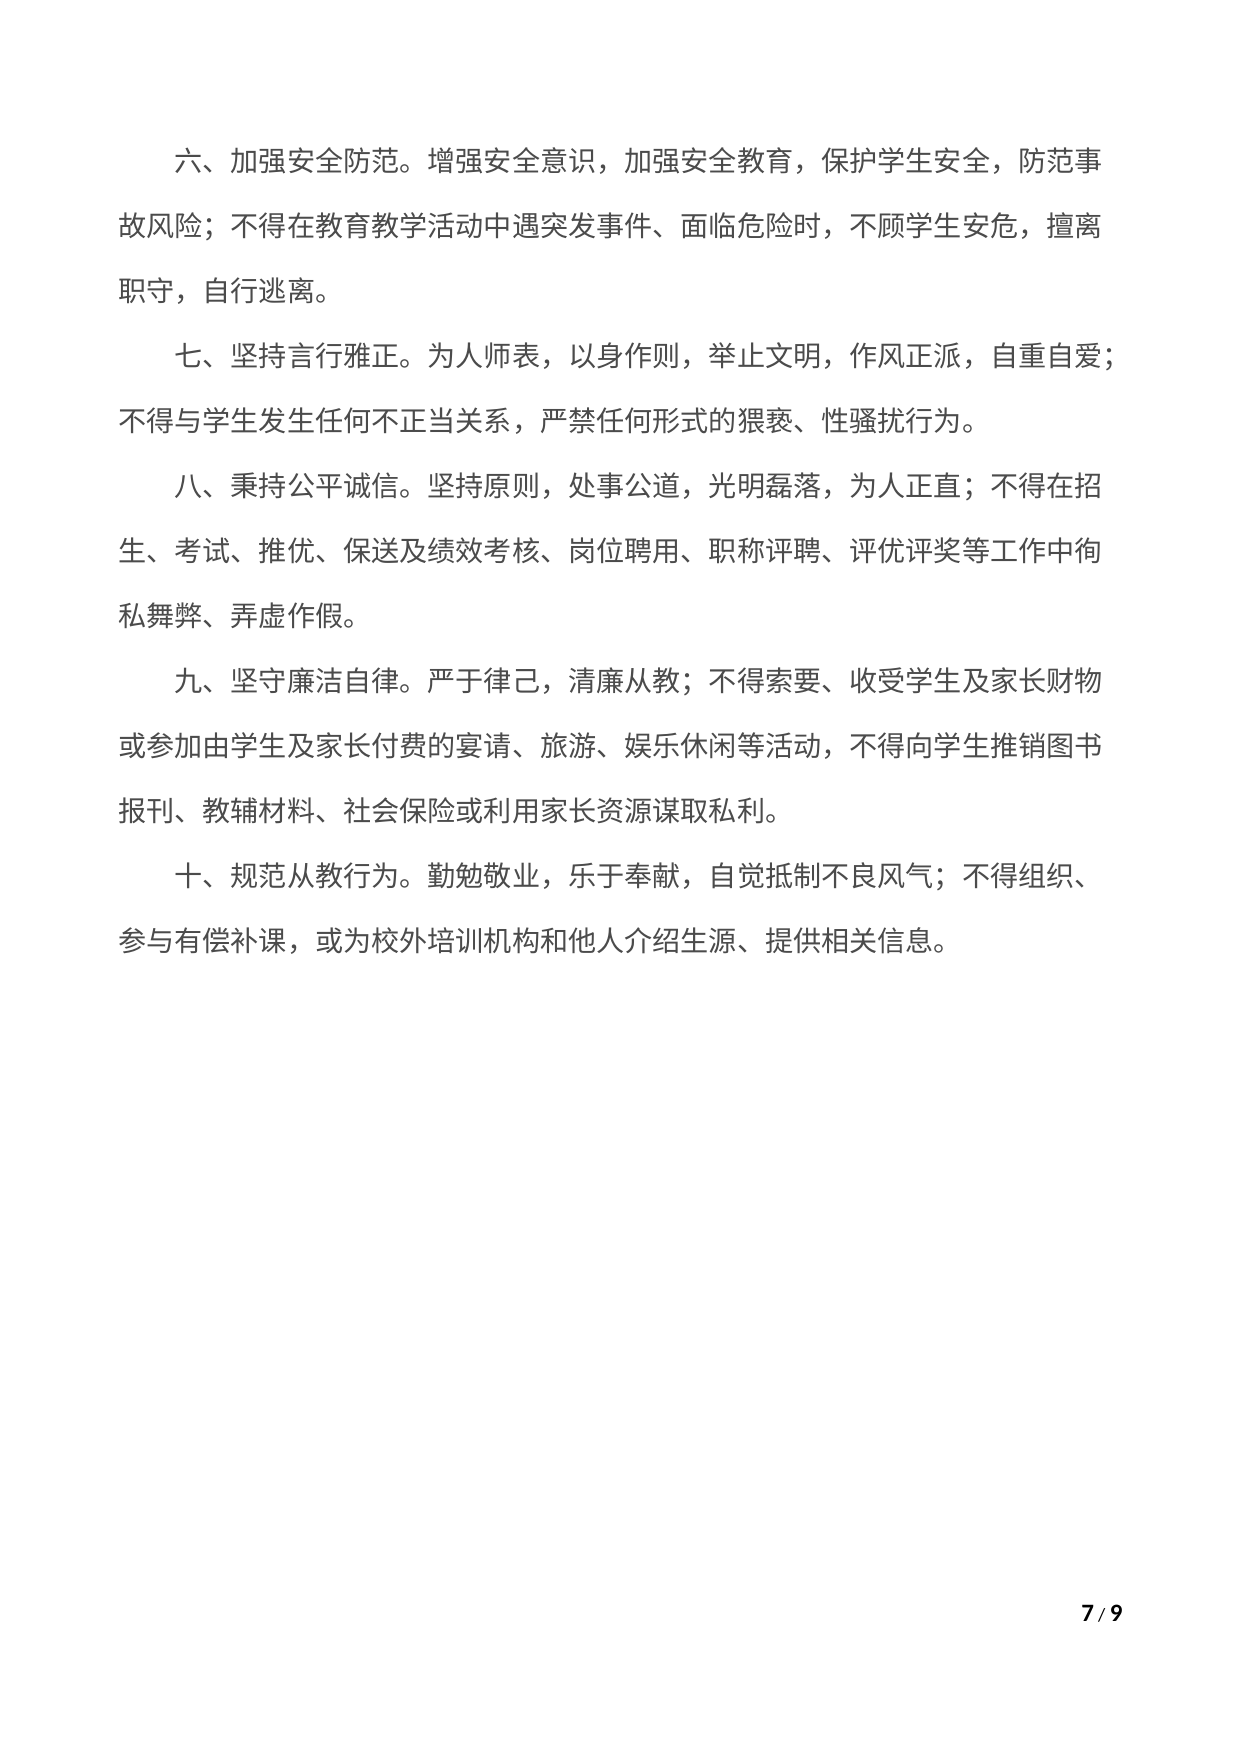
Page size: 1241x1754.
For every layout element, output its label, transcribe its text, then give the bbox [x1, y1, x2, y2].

text 七、坚持言行雅正。为人师表，以身作则，举止文明，作风正派，自重自爱；不得与学生发生任何不正当关系，严禁任何形式的猥亵、性骚扰行为。 [118, 321, 1122, 451]
text 九、坚守廉洁自律。严于律己，清廉从教；不得索要、收受学生及家长财物或参加由学生及家长付费的宴请、旅游、娱乐休闲等活动，不得向学生推销图书报刊、教辅材料、社会保险或利用家长资源谋取私利。 [118, 646, 1122, 841]
text 六、加强安全防范。增强安全意识，加强安全教育，保护学生安全，防范事故风险；不得在教育教学活动中遇突发事件、面临危险时，不顾学生安危，擅离职守，自行逃离。 [118, 126, 1122, 321]
text 十、规范从教行为。勤勉敬业，乐于奉献，自觉抵制不良风气；不得组织、参与有偿补课，或为校外培训机构和他人介绍生源、提供相关信息。 [118, 841, 1122, 971]
text 八、秉持公平诚信。坚持原则，处事公道，光明磊落，为人正直；不得在招生、考试、推优、保送及绩效考核、岗位聘用、职称评聘、评优评奖等工作中徇私舞弊、弄虚作假。 [118, 451, 1122, 646]
